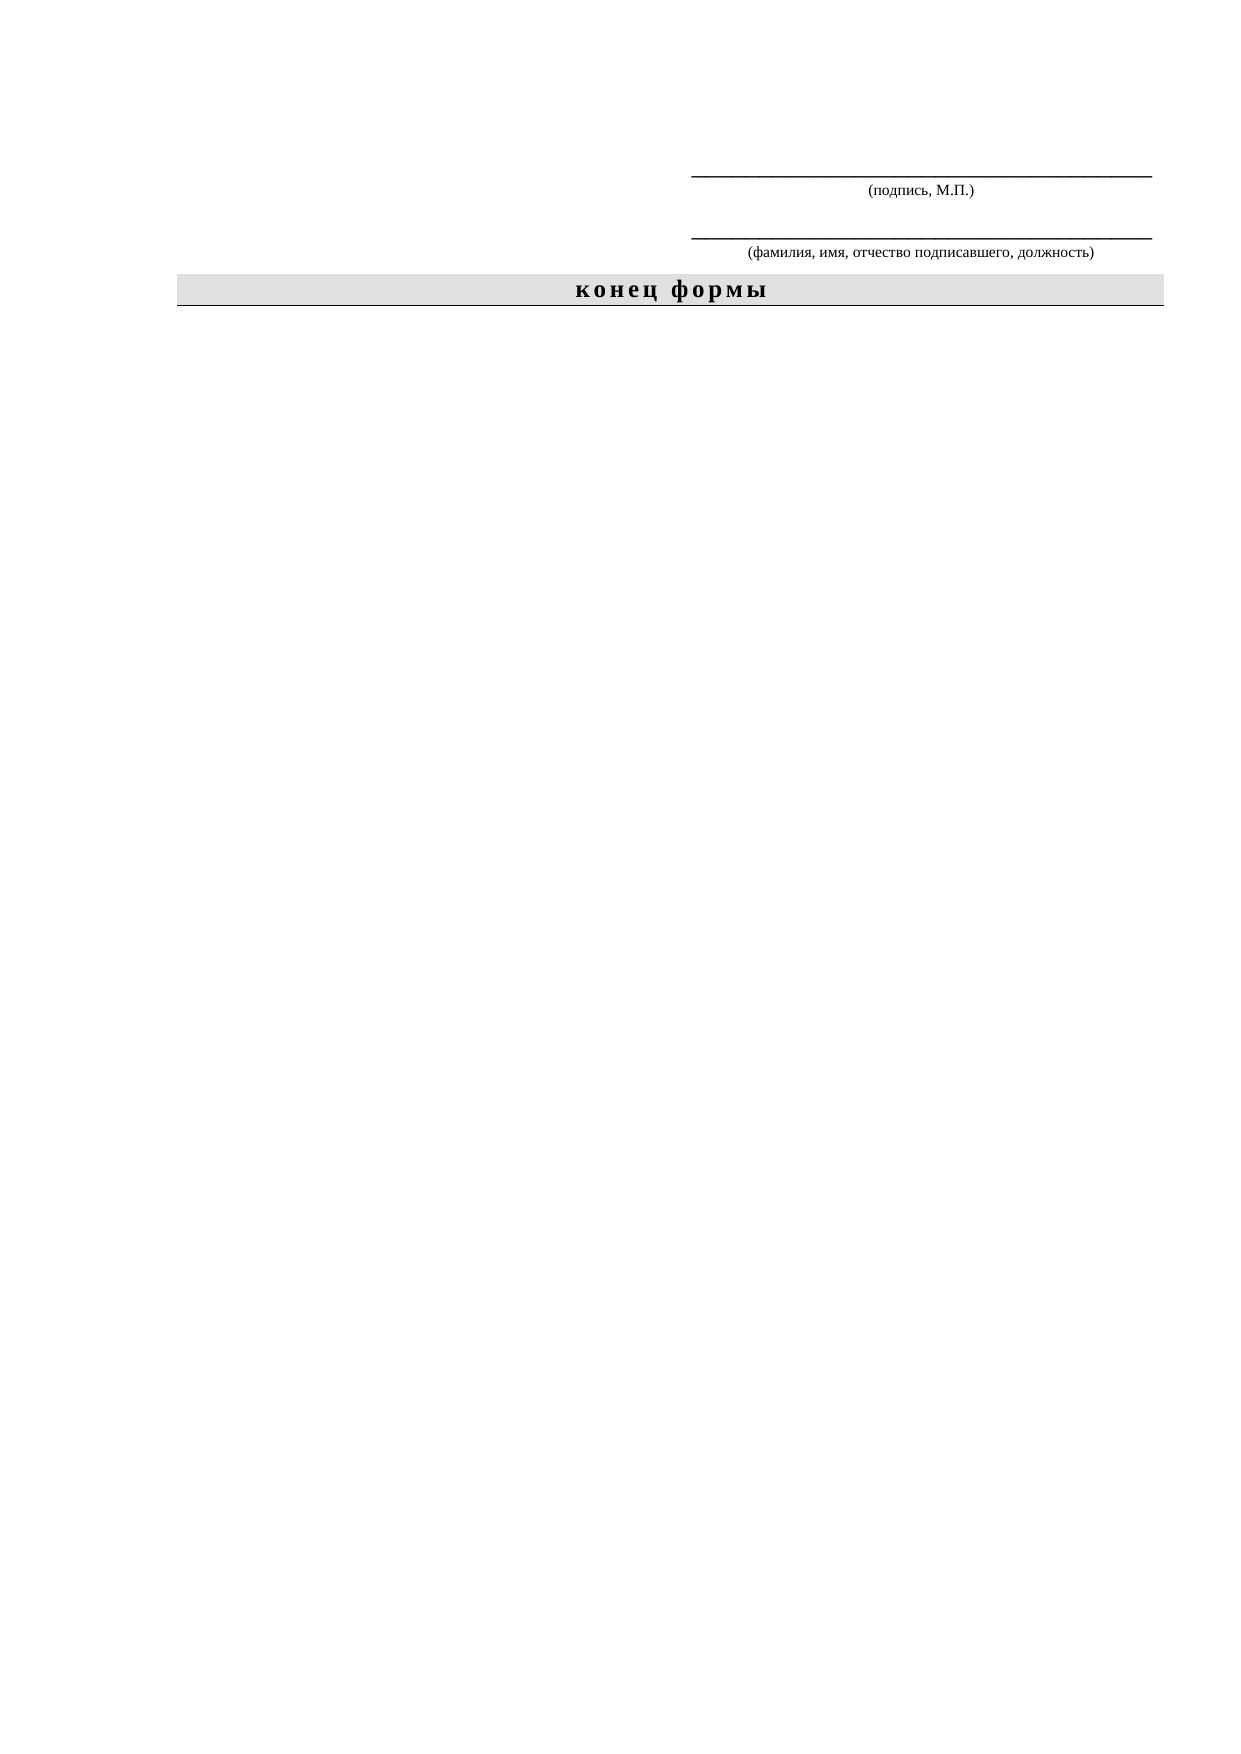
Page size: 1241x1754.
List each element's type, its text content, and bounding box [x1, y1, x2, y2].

text конец формы [177, 274, 1164, 305]
table_header __________________________________ (подпись, М.П.) [679, 118, 1163, 212]
table_cell __________________________________ (фамилия, имя, отчество подписавшего, должность) [679, 212, 1163, 274]
